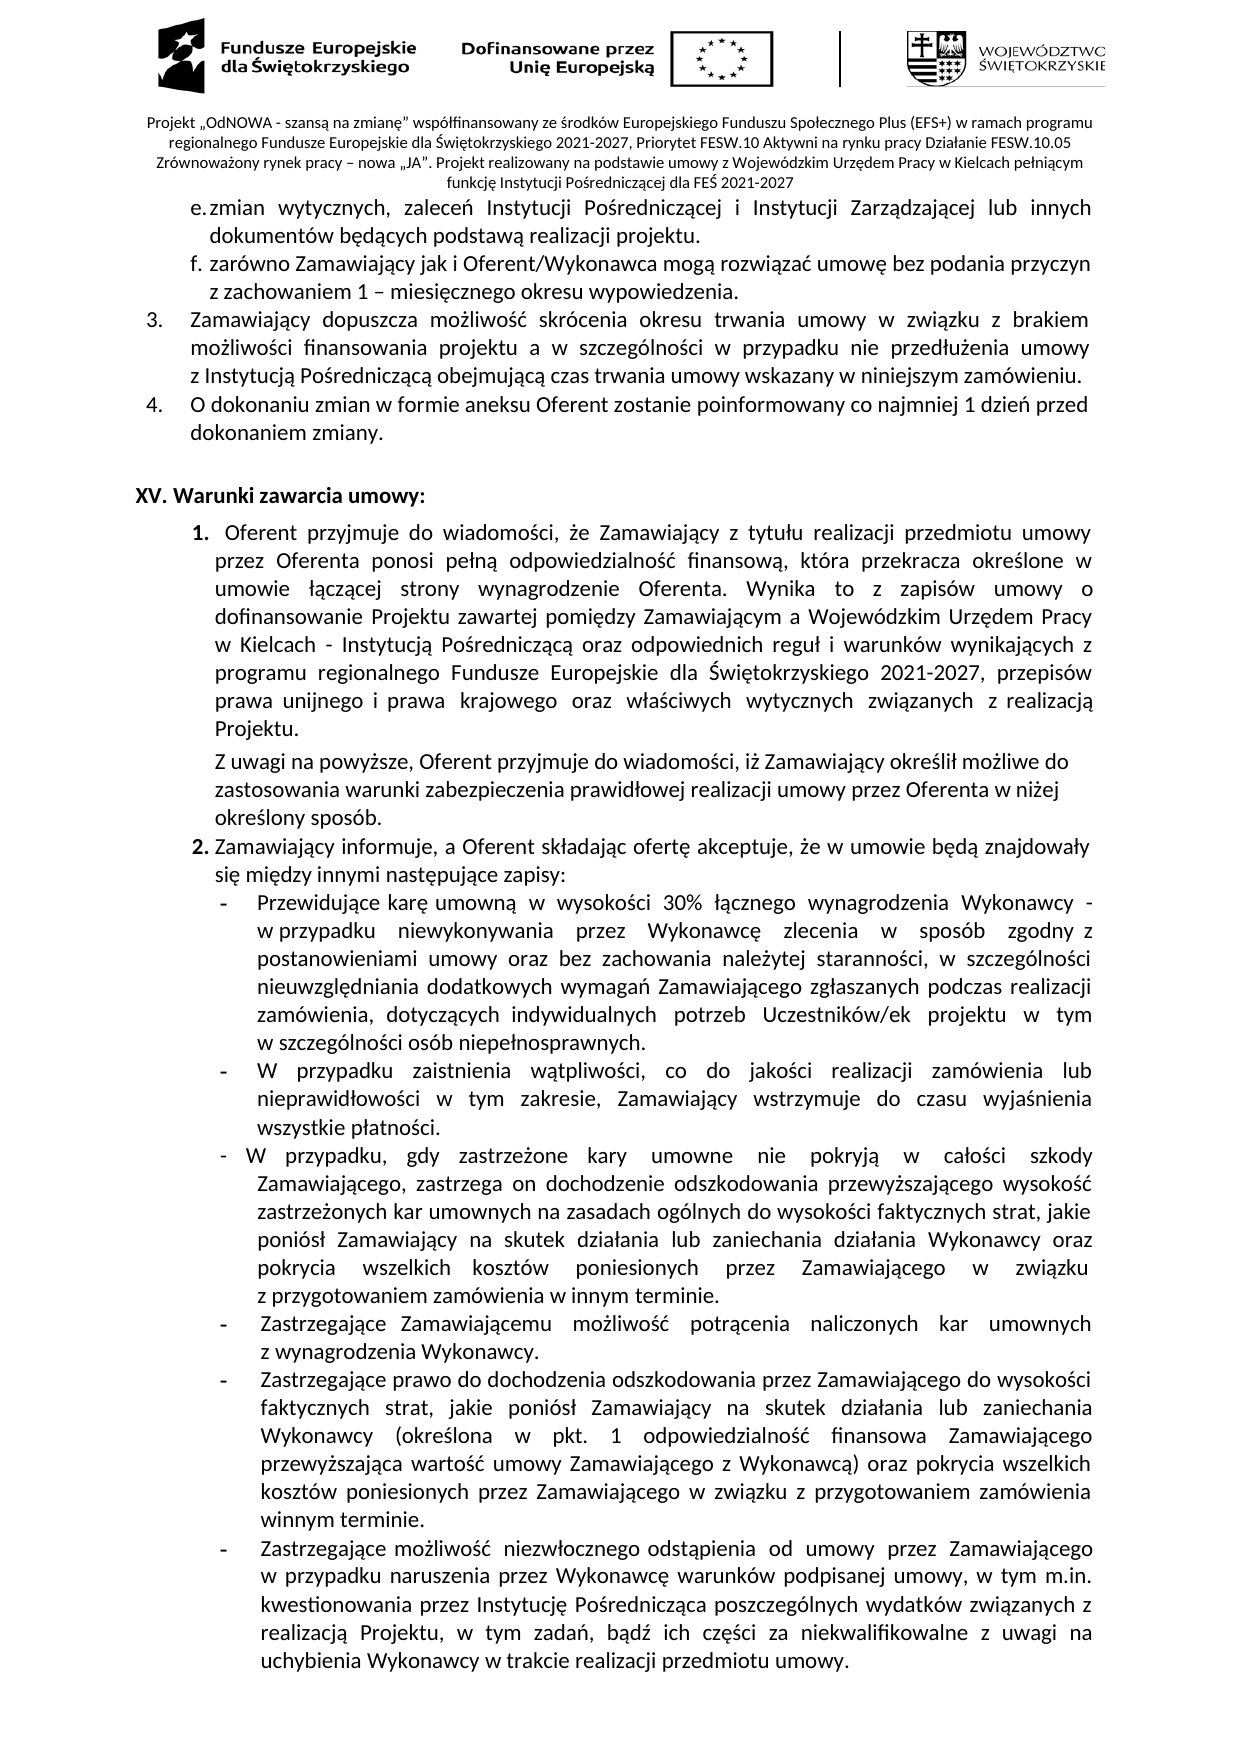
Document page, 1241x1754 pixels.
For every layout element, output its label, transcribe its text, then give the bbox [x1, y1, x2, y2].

list zarówno Zamawiający jak i Oferent/Wykonawca mogą rozwiązać umowę bez podania przyczyn z zachowaniem 1 – miesięcznego okresu wypowiedzenia. [190, 249, 1093, 305]
list Zamawiający dopuszcza możliwość skrócenia okresu trwania umowy w związku z brakiem możliwości finansowania projektu a w szczególności w przypadku nie przedłużenia umowy z Instytucją Pośredniczącą obejmującą czas trwania umowy wskazany w niniejszym zamówieniu. [146, 305, 1091, 389]
list Przewidujące karę umowną w wysokości 30% łącznego wynagrodzenia Wykonawcy - w przypadku niewykonywania przez Wykonawcę zlecenia w sposób zgodny z postanowieniami umowy oraz bez zachowania należytej staranności, w szczególności nieuwzględniania dodatkowych wymagań Zamawiającego zgłaszanych podczas realizacji zamówienia, dotyczących indywidualnych potrzeb Uczestników/ek projektu w tym w szczególności osób niepełnosprawnych. [219, 888, 1093, 1056]
list Oferent przyjmuje do wiadomości, że Zamawiający z tytułu realizacji przedmiotu umowy przez Oferenta ponosi pełną odpowiedzialność finansową, która przekracza określone w umowie łączącej strony wynagrodzenie Oferenta. Wynika to z zapisów umowy o dofinansowanie Projektu zawartej pomiędzy Zamawiającym a Wojewódzkim Urzędem Pracy w Kielcach - Instytucją Pośredniczącą oraz odpowiednich reguł i warunków wynikających z programu regionalnego Fundusze Europejskie dla Świętokrzyskiego 2021-2027, przepisów prawa unijnego i prawa krajowego oraz właściwych wytycznych związanych z realizacją Projektu. [192, 518, 1093, 742]
list W przypadku zaistnienia wątpliwości, co do jakości realizacji zamówienia lub nieprawidłowości w tym zakresie, Zamawiający wstrzymuje do czasu wyjaśnienia wszystkie płatności. [219, 1057, 1092, 1141]
list Zastrzegające prawo do dochodzenia odszkodowania przez Zamawiającego do wysokości faktycznych strat, jakie poniósł Zamawiający na skutek działania lub zaniechania Wykonawcy (określona w pkt. 1 odpowiedzialność finansowa Zamawiającego przewyższająca wartość umowy Zamawiającego z Wykonawcą) oraz pokrycia wszelkich kosztów poniesionych przez Zamawiającego w związku z przygotowaniem zamówienia winnym terminie. [219, 1365, 1093, 1533]
list Zastrzegające możliwość niezwłocznego odstąpienia od umowy przez Zamawiającego w przypadku naruszenia przez Wykonawcę warunków podpisanej umowy, w tym m.in. kwestionowania przez Instytucję Pośrednicząca poszczególnych wydatków związanych z realizacją Projektu, w tym zadań, bądź ich części za niekwalifikowalne z uwagi na uchybienia Wykonawcy w trakcie realizacji przedmiotu umowy. [219, 1534, 1093, 1674]
picture [135, 0, 1106, 112]
list zmian wytycznych, zaleceń Instytucji Pośredniczącej i Instytucji Zarządzającej lub innych dokumentów będących podstawą realizacji projektu. [190, 193, 1093, 249]
text Z uwagi na powyższe, Oferent przyjmuje do wiadomości, iż Zamawiający określił możliwe do zastosowania warunki zabezpieczenia prawidłowej realizacji umowy przez Oferenta w niżej określony sposób. [214, 747, 1093, 832]
list O dokonaniu zmian w formie aneksu Oferent zostanie poinformowany co najmniej 1 dzień przed dokonaniem zmiany. [146, 390, 1091, 446]
text - W przypadku, gdy zastrzeżone kary umowne nie pokryją w całości szkody Zamawiającego, zastrzega on dochodzenie odszkodowania przewyższającego wysokość zastrzeżonych kar umownych na zasadach ogólnych do wysokości faktycznych strat, jakie poniósł Zamawiający na skutek działania lub zaniechania działania Wykonawcy oraz pokrycia wszelkich kosztów poniesionych przez Zamawiającego w związku z przygotowaniem zamówienia w innym terminie. [220, 1141, 1093, 1309]
list Zastrzegające Zamawiającemu możliwość potrącenia naliczonych kar umownych z wynagrodzenia Wykonawcy. [219, 1309, 1092, 1365]
list Zamawiający informuje, a Oferent składając ofertę akceptuje, że w umowie będą znajdowały się między innymi następujące zapisy: [192, 832, 1091, 888]
text XV. Warunki zawarcia umowy: [135, 481, 1105, 509]
